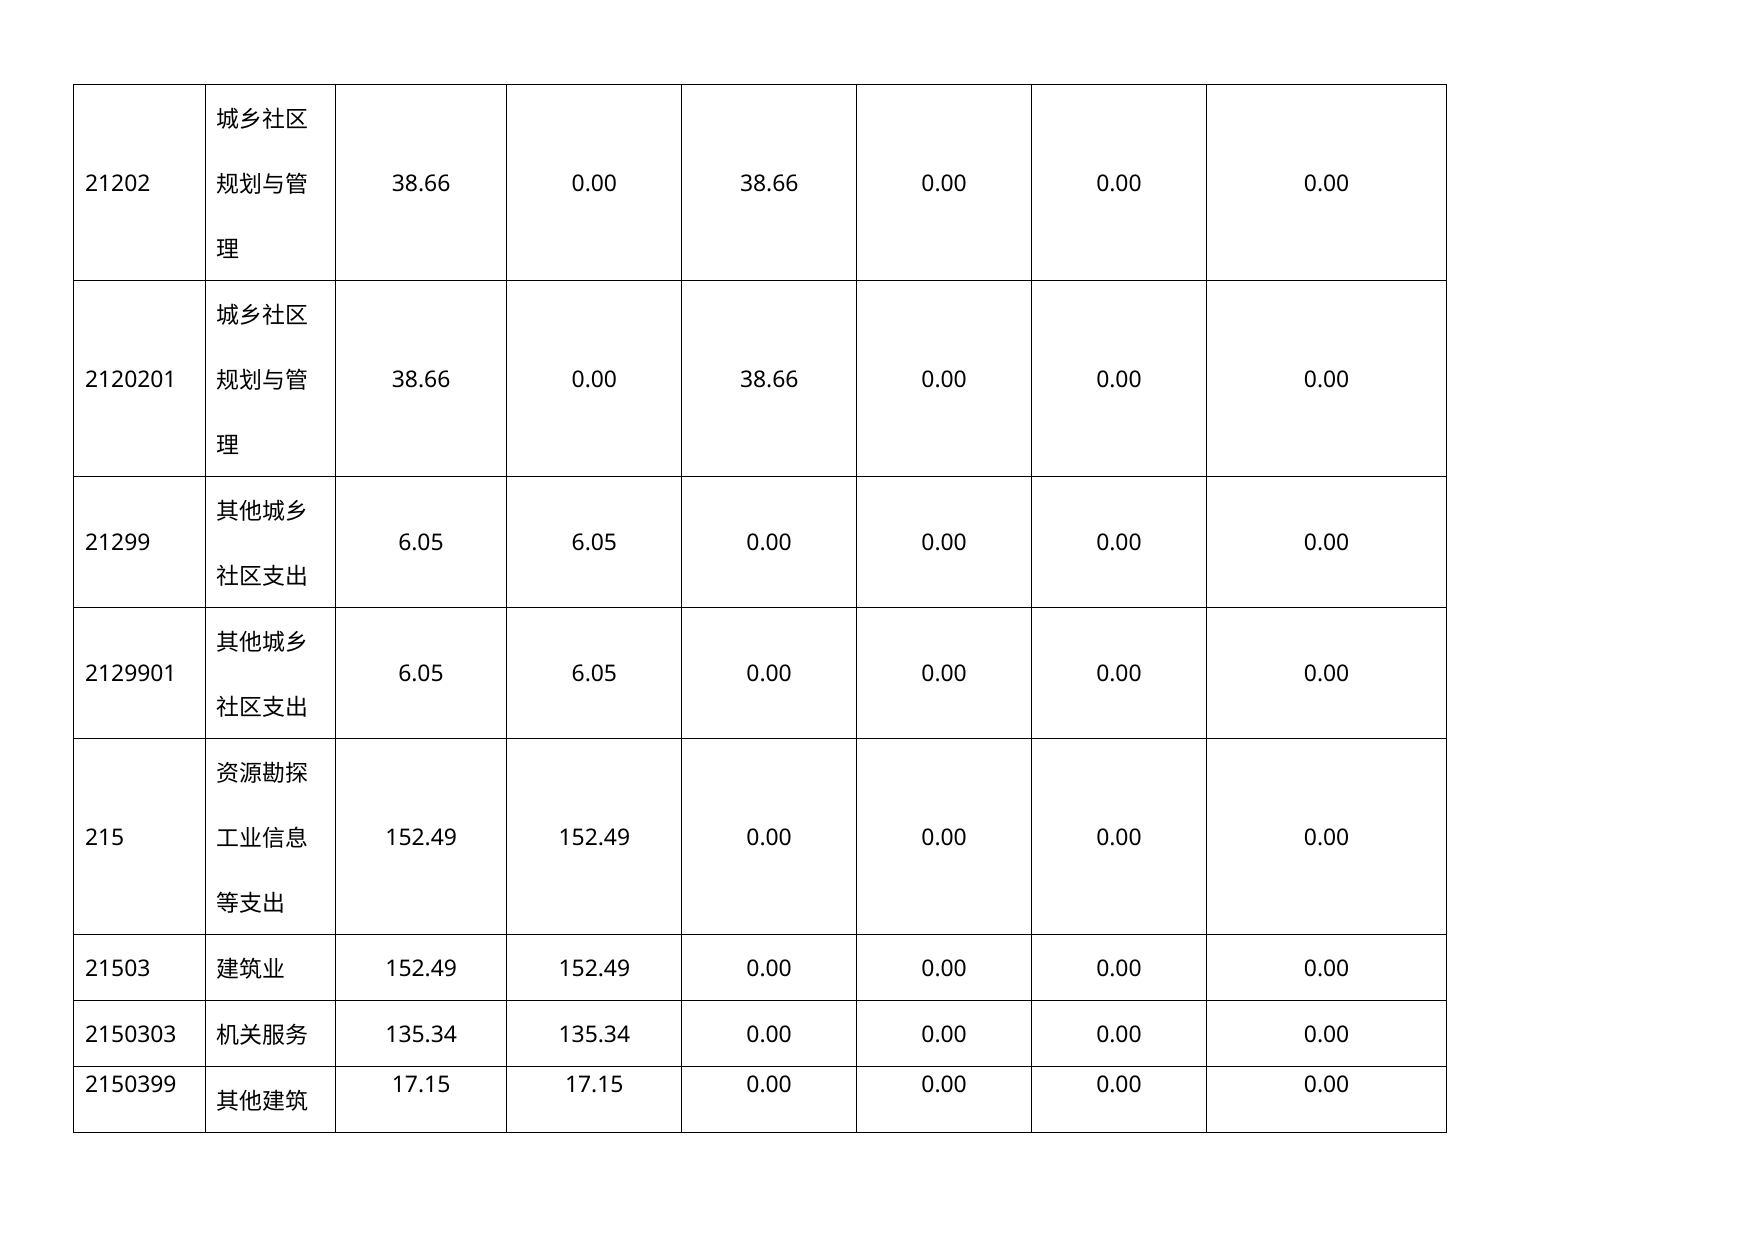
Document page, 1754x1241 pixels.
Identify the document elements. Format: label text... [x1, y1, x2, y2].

table_cell 0.00 [857, 281, 1031, 476]
table_cell 6.05 [336, 608, 506, 738]
table_cell 其他城乡社区支出 [206, 477, 335, 607]
table_cell 152.49 [507, 935, 681, 1000]
table_cell 38.66 [336, 85, 506, 280]
table_cell 0.00 [1207, 281, 1446, 476]
table_cell 0.00 [1032, 1067, 1206, 1132]
table_cell 0.00 [1032, 477, 1206, 607]
table_cell 152.49 [507, 739, 681, 934]
table_cell 2129901 [74, 608, 205, 738]
table_cell 0.00 [682, 1067, 856, 1132]
table_cell 0.00 [857, 739, 1031, 934]
table_cell 0.00 [857, 1067, 1031, 1132]
table_cell 0.00 [1207, 1067, 1446, 1132]
table_cell 城乡社区规划与管理 [206, 85, 335, 280]
table_cell 0.00 [857, 1001, 1031, 1066]
table_cell 0.00 [1032, 739, 1206, 934]
table_cell 0.00 [1032, 608, 1206, 738]
table_cell 21202 [74, 85, 205, 280]
table_cell 其他城乡社区支出 [206, 608, 335, 738]
table_cell 0.00 [507, 85, 681, 280]
table_cell 资源勘探工业信息等支出 [206, 739, 335, 934]
table_cell 135.34 [507, 1001, 681, 1066]
table_cell 6.05 [507, 608, 681, 738]
table_cell 0.00 [1207, 477, 1446, 607]
table_cell 17.15 [336, 1067, 506, 1132]
table_cell 0.00 [507, 281, 681, 476]
table_cell 0.00 [682, 608, 856, 738]
table_cell 152.49 [336, 935, 506, 1000]
table_cell 机关服务 [206, 1001, 335, 1066]
table_cell 其他建筑业支出 [206, 1067, 335, 1132]
table_cell 0.00 [1032, 1001, 1206, 1066]
table_cell 0.00 [857, 608, 1031, 738]
table_cell 0.00 [857, 935, 1031, 1000]
table_cell 0.00 [857, 85, 1031, 280]
table_cell 21503 [74, 935, 205, 1000]
table_cell 0.00 [1207, 739, 1446, 934]
table_cell 2150303 [74, 1001, 205, 1066]
table_cell 21299 [74, 477, 205, 607]
table_cell 0.00 [1207, 1001, 1446, 1066]
table_cell 152.49 [336, 739, 506, 934]
table_cell 0.00 [682, 477, 856, 607]
table_cell 215 [74, 739, 205, 934]
table_cell 2150399 [74, 1067, 205, 1132]
table_cell 0.00 [857, 477, 1031, 607]
table_cell 0.00 [1032, 85, 1206, 280]
table_cell 2120201 [74, 281, 205, 476]
table_cell 17.15 [507, 1067, 681, 1132]
table_cell 6.05 [336, 477, 506, 607]
table_cell 0.00 [682, 935, 856, 1000]
table_cell 城乡社区规划与管理 [206, 281, 335, 476]
table_cell 0.00 [1207, 85, 1446, 280]
table_cell 0.00 [1207, 608, 1446, 738]
table_cell 0.00 [682, 1001, 856, 1066]
table_cell 0.00 [682, 739, 856, 934]
table_cell 135.34 [336, 1001, 506, 1066]
table_cell 38.66 [682, 85, 856, 280]
table_cell 0.00 [1032, 281, 1206, 476]
table_cell 0.00 [1032, 935, 1206, 1000]
table_cell 0.00 [1207, 935, 1446, 1000]
table_cell 38.66 [336, 281, 506, 476]
table_cell 建筑业 [206, 935, 335, 1000]
table_cell 38.66 [682, 281, 856, 476]
table_cell 6.05 [507, 477, 681, 607]
